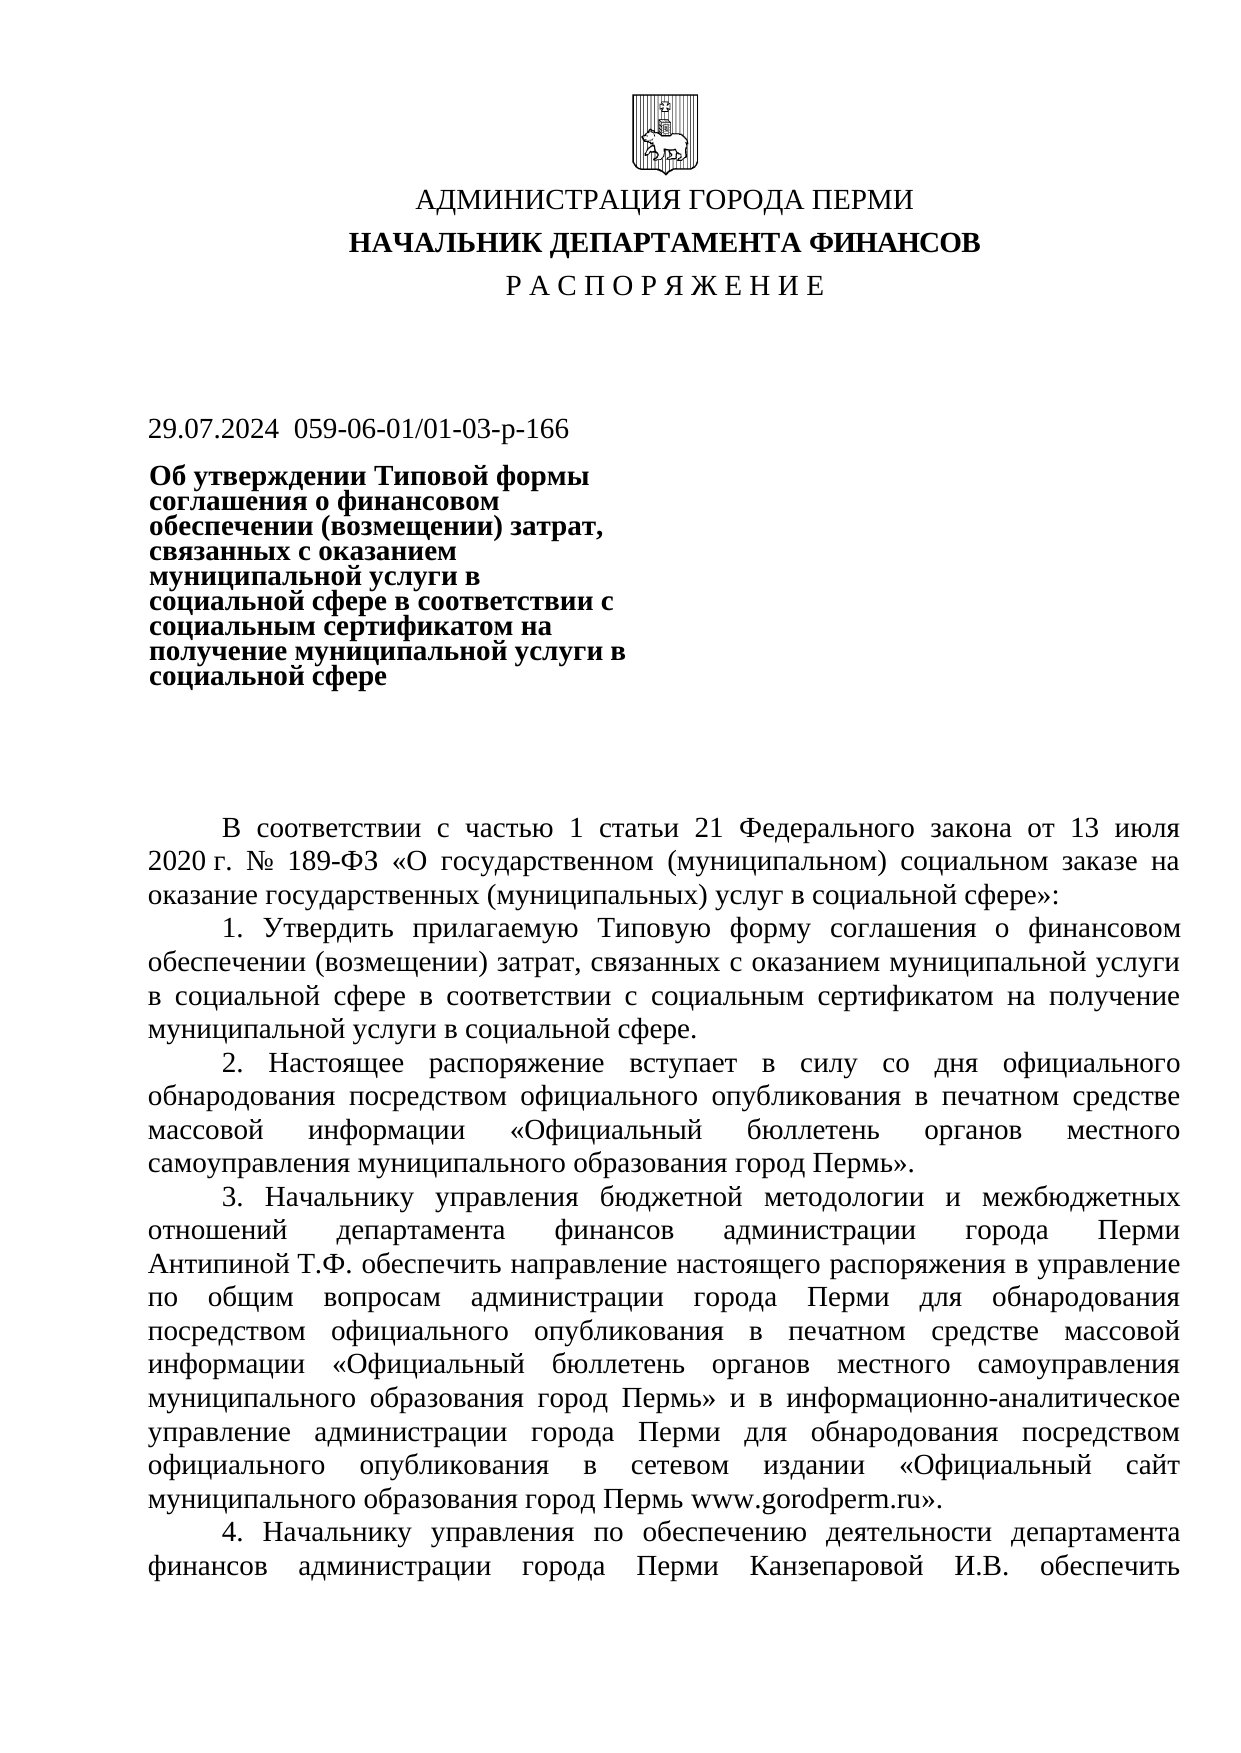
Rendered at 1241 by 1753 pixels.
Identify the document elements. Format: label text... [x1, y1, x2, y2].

text В соответствии с частью 1 статьи 21 Федерального закона от 13 июля 2020 г. № 189-ФЗ «О государственном (муниципальном) социальном заказе на оказание государственных (муниципальных) услуг в социальной сфере»: [148, 810, 1181, 911]
text 2. Настоящее распоряжение вступает в силу со дня официального обнародования посредством официального опубликования в печатном средстве массовой информации «Официальный бюллетень органов местного самоуправления муниципального образования город Пермь». [148, 1045, 1181, 1179]
text 29.07.2024 059-06-01/01-03-р-166 [148, 412, 1181, 444]
text 1. Утвердить прилагаемую Типовую форму соглашения о финансовом обеспечении (возмещении) затрат, связанных с оказанием муниципальной услуги в социальной сфере в соответствии с социальным сертификатом на получение муниципальной услуги в социальной сфере. [148, 911, 1181, 1045]
text 3. Начальнику управления бюджетной методологии и межбюджетных отношений департамента финансов администрации города Перми Антипиной Т.Ф. обеспечить направление настоящего распоряжения в управление по общим вопросам администрации города Перми для обнародования посредством официального опубликования в печатном средстве массовой информации «Официальный бюллетень органов местного самоуправления муниципального образования город Пермь» и в информационно-аналитическое управление администрации города Перми для обнародования посредством официального опубликования в сетевом издании «Официальный сайт муниципального образования город Пермь www.gorodperm.ru». [148, 1179, 1181, 1514]
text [148, 1514, 1181, 1581]
